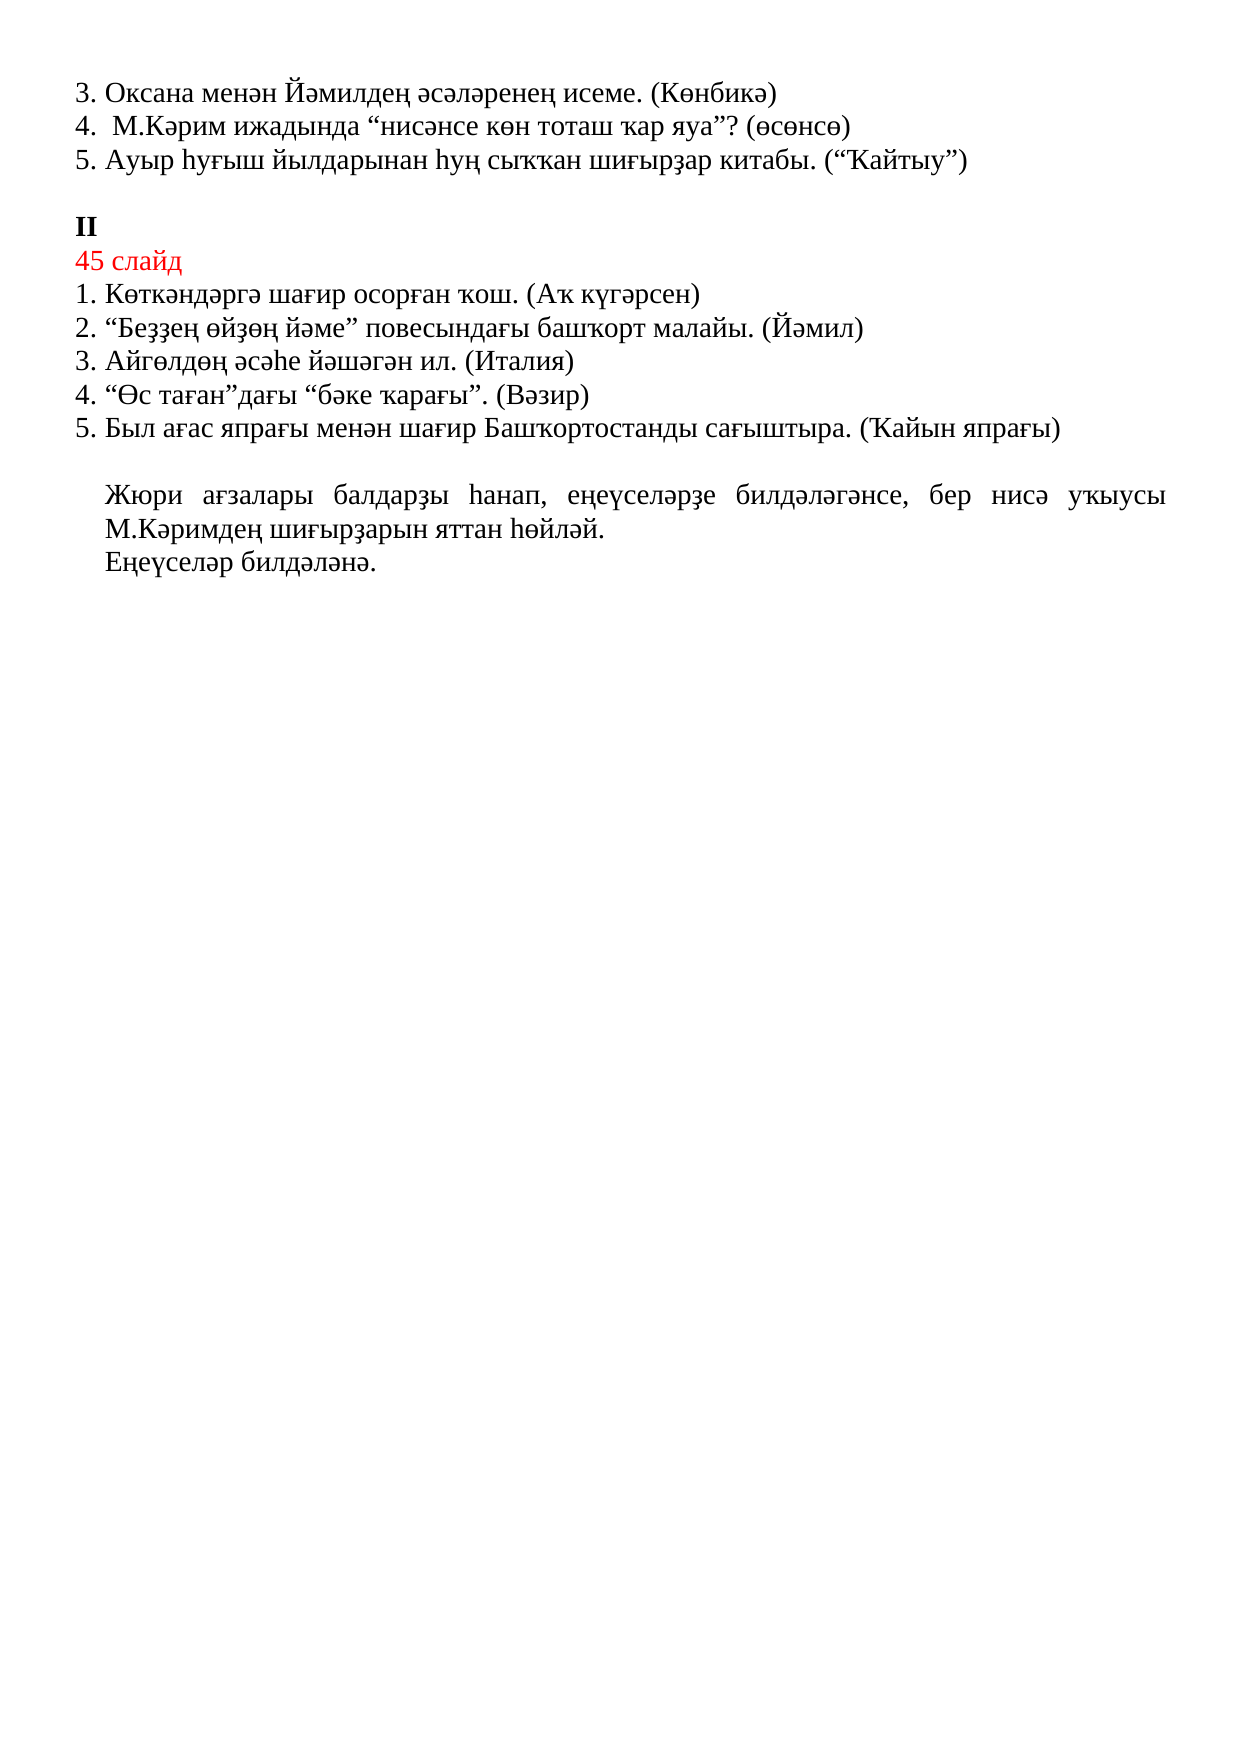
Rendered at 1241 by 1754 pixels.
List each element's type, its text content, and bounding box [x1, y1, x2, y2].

text 45 слайд [75, 243, 1167, 276]
list “Беҙҙең өйҙөң йәме” повесындағы башҡорт малайы. (Йәмил) [75, 310, 1167, 343]
list “Өс таған”дағы “бәке ҡарағы”. (Вәзир) [75, 377, 1167, 410]
text II [75, 209, 1167, 243]
list Көткәндәргә шағир осорған ҡош. (Аҡ күгәрсен) [75, 276, 1167, 310]
list Ауыр һуғыш йылдарынан һуң сыҡҡан шиғырҙар китабы. (“Ҡайтыу”) [75, 142, 1167, 176]
list М.Кәрим ижадында “нисәнсе көн тоташ ҡар яуа”? (өсөнсө) [75, 108, 1167, 142]
list Был ағас япрағы менән шағир Башҡортостанды сағыштыра. (Ҡайын япрағы) [75, 410, 1167, 444]
text Жюри ағзалары балдарҙы һанап, еңеүселәрҙе билдәләгәнсе, бер нисә уҡыусы М.Кәримдең шиғырҙарын яттан һөйләй. [104, 477, 1167, 544]
text Еңеүселәр билдәләнә. [104, 544, 1167, 578]
list Оксана менән Йәмилдең әсәләренең исеме. (Көнбикә) [75, 75, 1167, 108]
list Айгөлдөң әсәһе йәшәгән ил. (Италия) [75, 343, 1167, 377]
